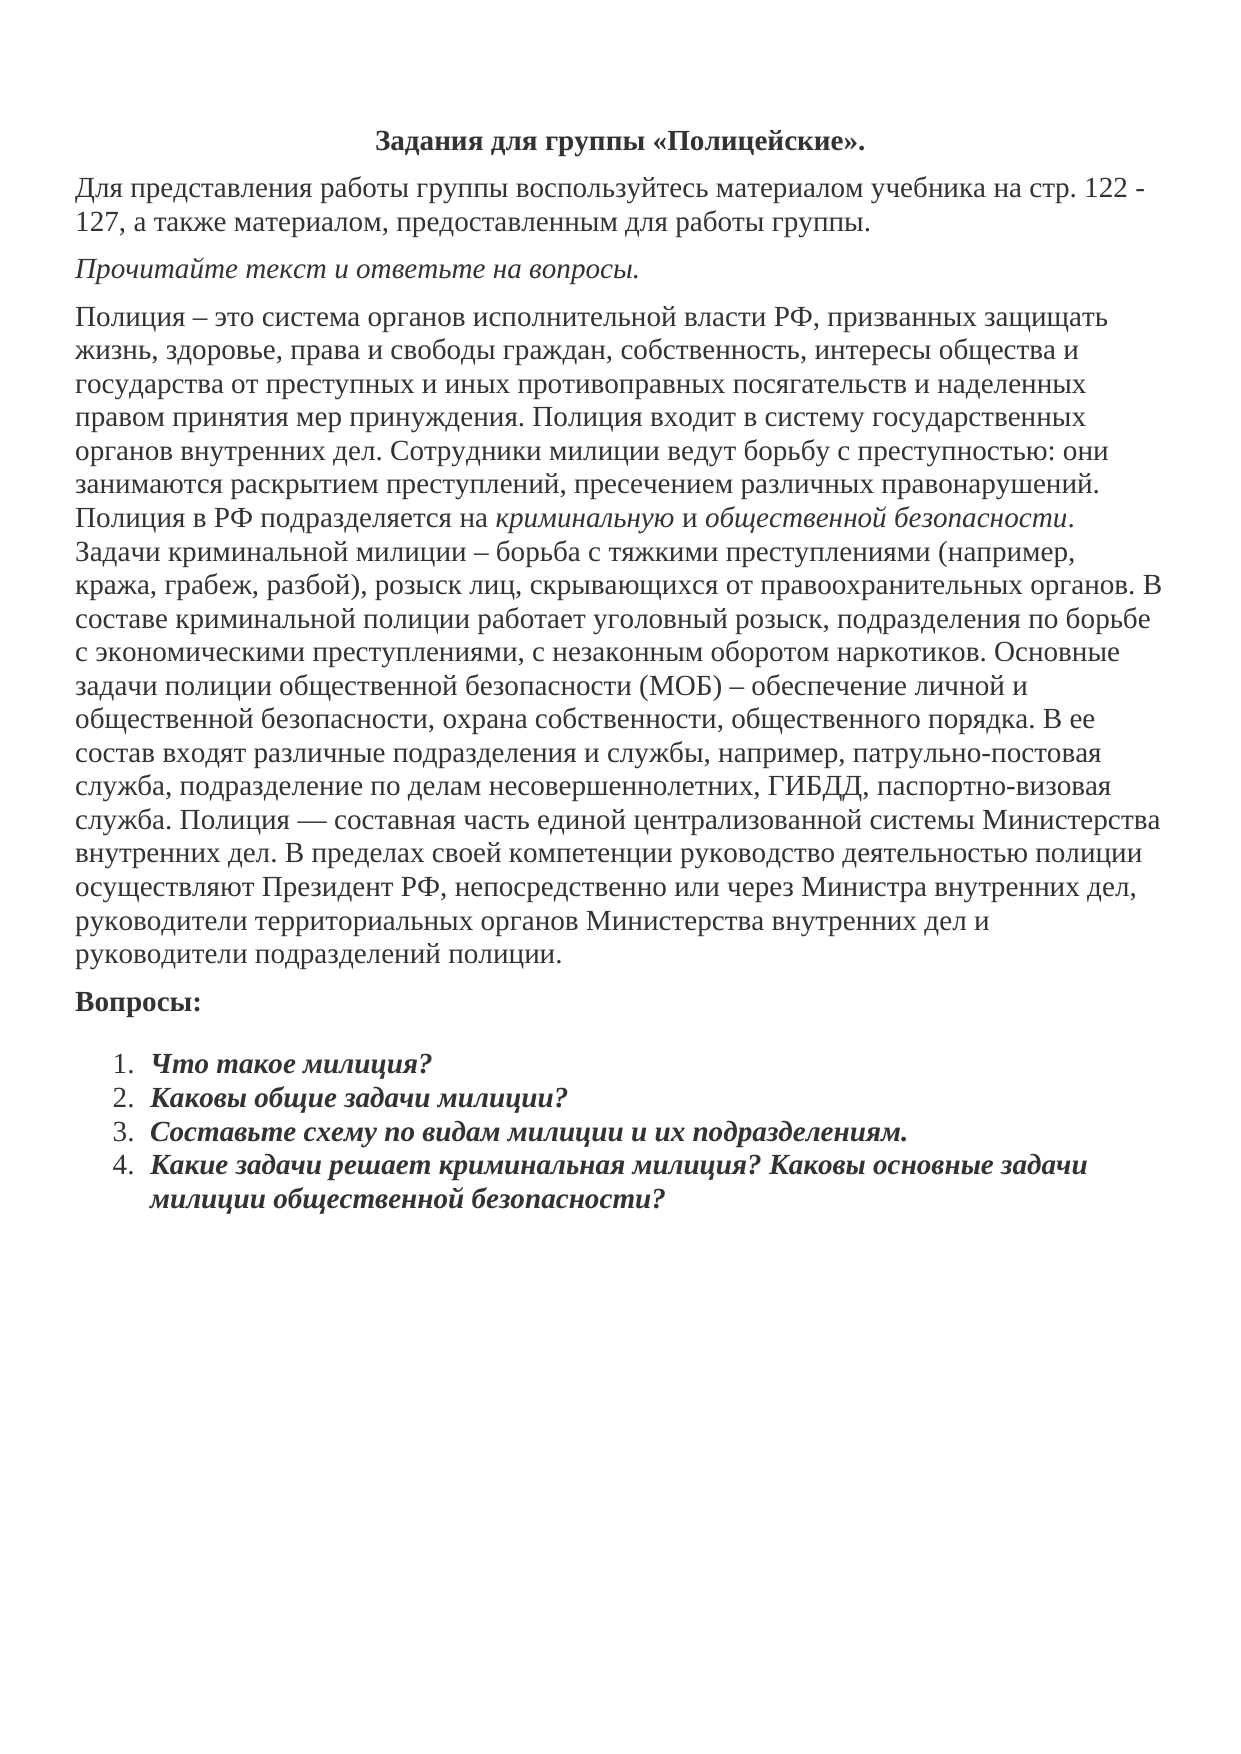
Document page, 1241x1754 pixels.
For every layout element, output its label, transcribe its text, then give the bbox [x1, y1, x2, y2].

list Что такое милиция? [112, 1047, 1165, 1080]
text Вопросы: [75, 984, 1165, 1017]
list Составьте схему по видам милиции и их подразделениям. [112, 1114, 1165, 1147]
list Какие задачи решает криминальная милиция? Каковы основные задачи милиции общественной безопасности? [112, 1147, 1165, 1214]
text Полиция – это система органов исполнительной власти РФ, призванных защищать жизнь, здоровье, права и свободы граждан, собственность, интересы общества и государства от преступных и иных противоправных посягательств и наделенных правом принятия мер принуждения. Полиция входит в систему государственных органов внутренних дел. Сотрудники милиции ведут борьбу с преступностью: они занимаются раскрытием преступлений, пресечением различных правонарушений. Полиция в РФ подразделяется на криминальную и общественной безопасности. Задачи криминальной милиции – борьба с тяжкими преступлениями (например, кража, грабеж, разбой), розыск лиц, скрывающихся от правоохранительных органов. В составе криминальной полиции работает уголовный розыск, подразделения по борьбе с экономическими преступлениями, с незаконным оборотом наркотиков. Основные задачи полиции общественной безопасности (МОБ) – обеспечение личной и общественной безопасности, охрана собственности, общественного порядка. В ее состав входят различные подразделения и службы, например, патрульно-постовая служба, подразделение по делам несовершеннолетних, ГИБДД, паспортно-визовая служба. Полиция — составная часть единой централизованной системы Министерства внутренних дел. В пределах своей компетенции руководство деятельностью полиции осуществляют Президент РФ, непосредственно или через Министра внутренних дел, руководители территориальных органов Министерства внутренних дел и руководители подразделений полиции. [75, 299, 1165, 970]
text Для представления работы группы воспользуйтесь материалом учебника на стр. 122 - 127, а также материалом, предоставленным для работы группы. [75, 170, 1165, 237]
list Каковы общие задачи милиции? [112, 1080, 1165, 1114]
text Прочитайте текст и ответьте на вопросы. [75, 251, 1165, 285]
text Задания для группы «Полицейские». [75, 123, 1165, 156]
